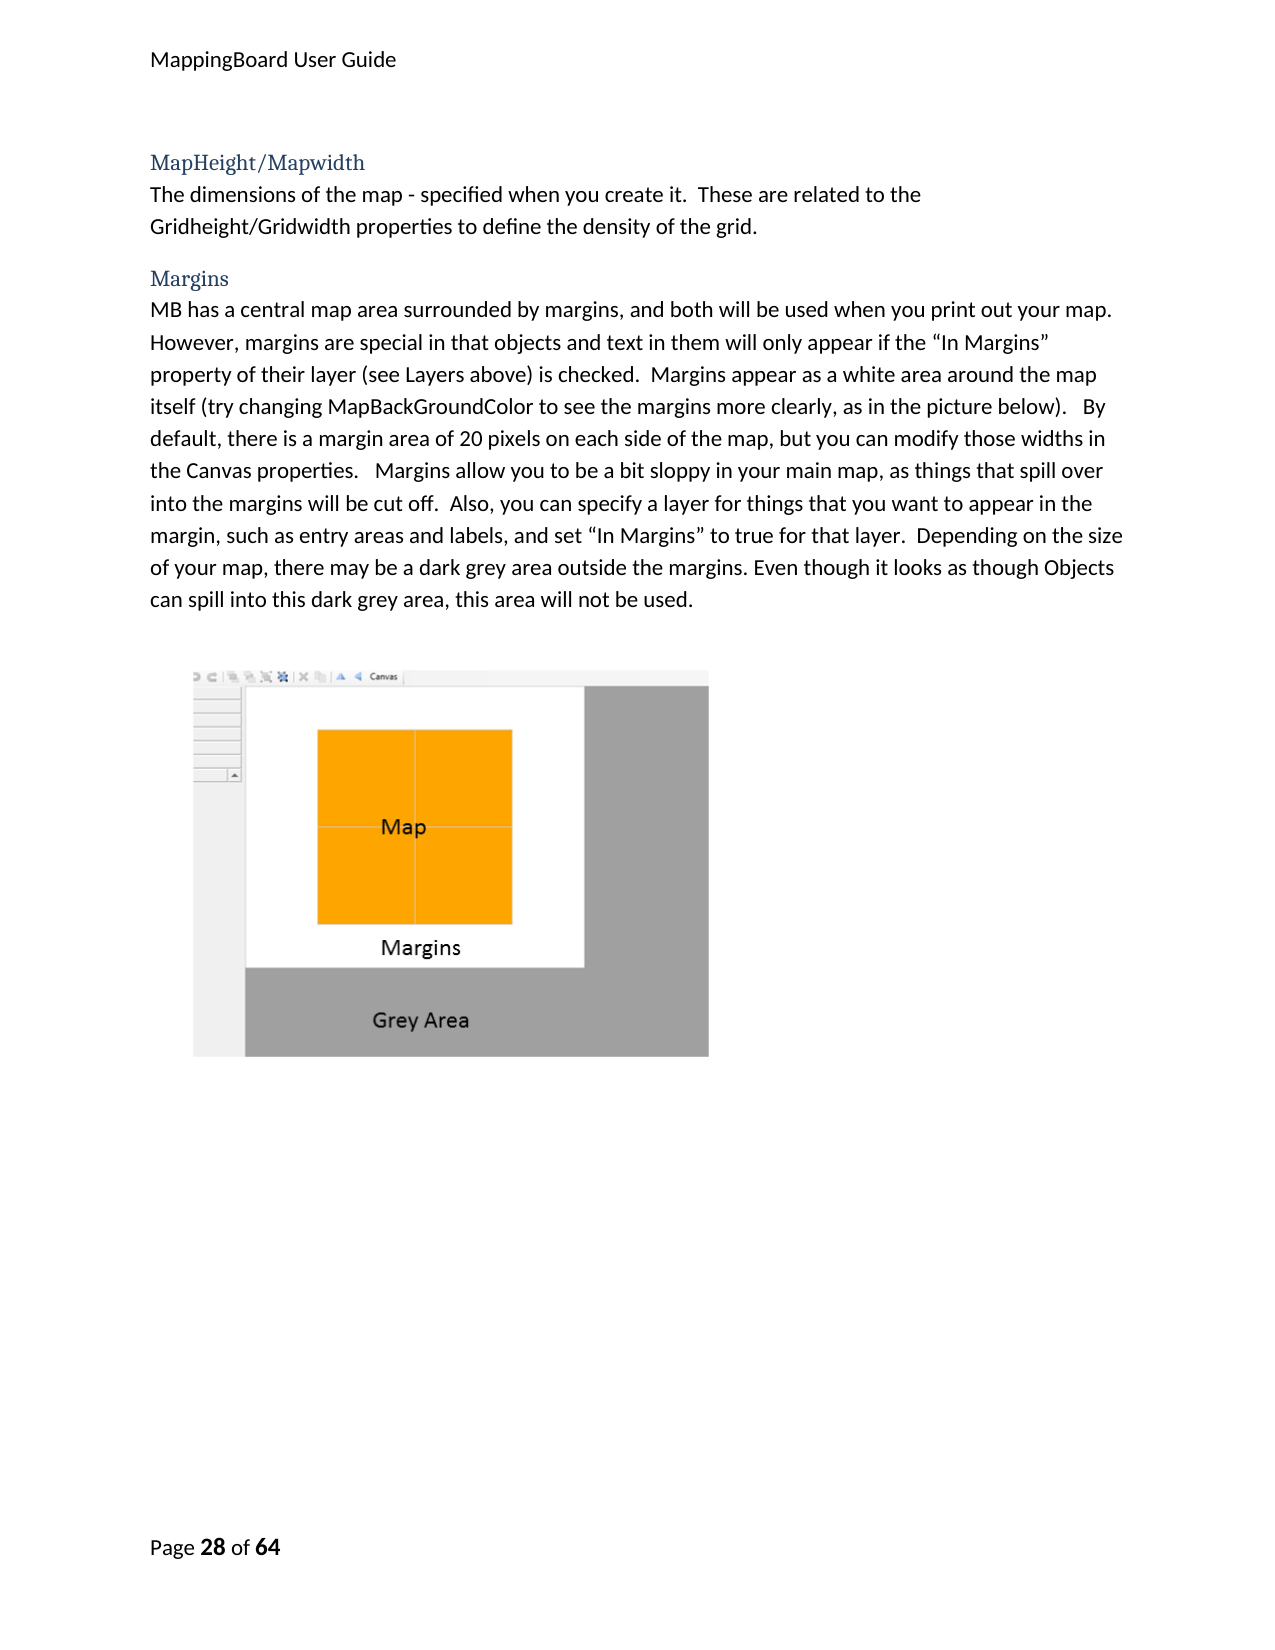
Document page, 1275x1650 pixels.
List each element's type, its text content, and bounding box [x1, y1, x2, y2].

picture [150, 638, 750, 1088]
subtitle MapHeight/Mapwidth [150, 150, 1125, 176]
text The dimensions of the map - specified when you create it. These are related to the Gridheight/Gridwidth properties to define the density of the grid. [150, 180, 1125, 240]
subtitle Margins [150, 265, 1125, 292]
text MB has a central map area surrounded by margins, and both will be used when you print out your map. However, margins are special in that objects and text in them will only appear if the “In Margins” property of their layer (see Layers above) is checked. Margins appear as a white area around the map itself (try changing MapBackGroundColor to see the margins more clearly, as in the picture below). By default, there is a margin area of 20 pixels on each side of the map, but you can modify those widths in the Canvas properties. Margins allow you to be a bit sloppy in your main map, as things that spill over into the margins will be cut off. Also, you can specify a layer for things that you want to appear in the margin, such as entry areas and labels, and set “In Margins” to true for that layer. Depending on the size of your map, there may be a dark grey area outside the margins. Even though it looks as though Objects can spill into this dark grey area, this area will not be used. [150, 296, 1125, 613]
